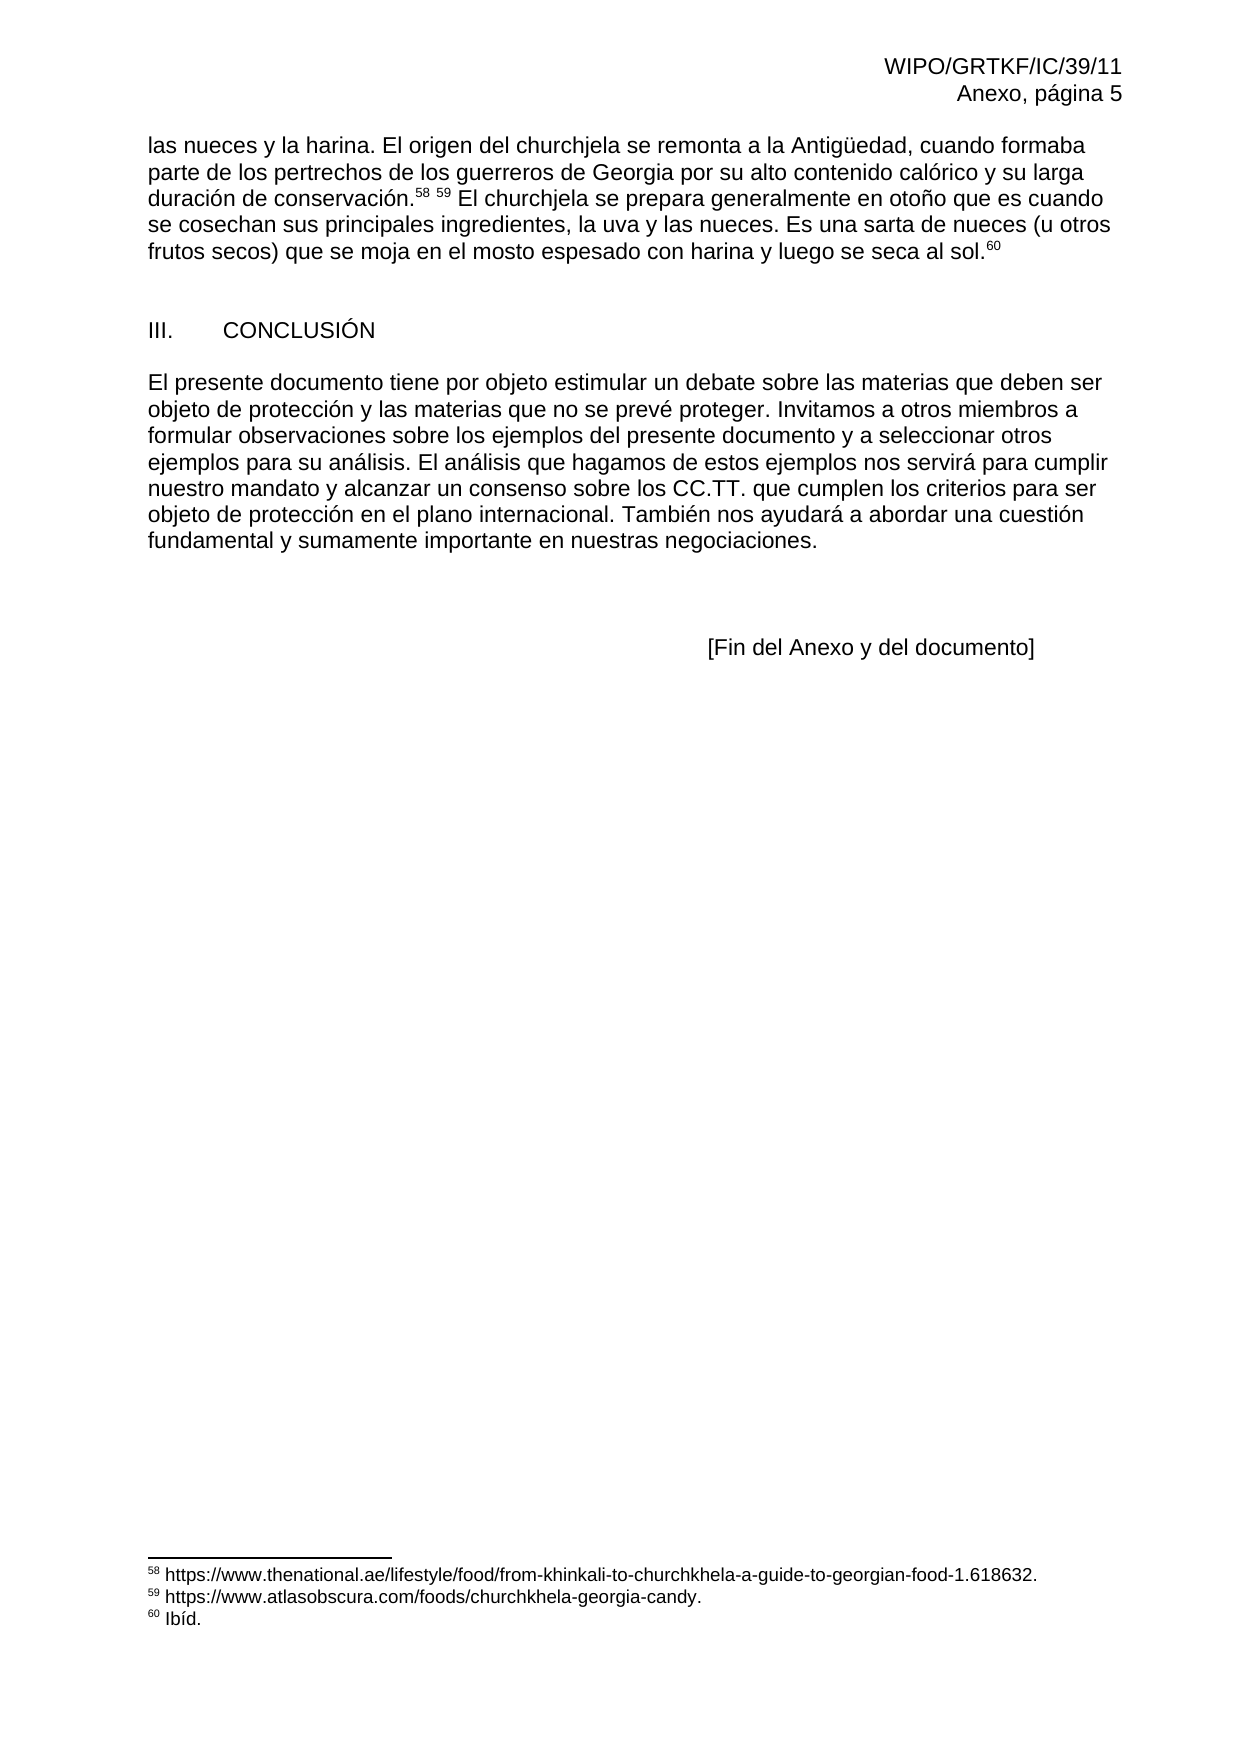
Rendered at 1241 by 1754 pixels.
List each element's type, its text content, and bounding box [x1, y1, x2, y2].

list CONCLUSIÓN [148, 317, 1122, 343]
text [Fin del Anexo y del documento] [620, 633, 1122, 660]
text El presente documento tiene por objeto estimular un debate sobre las materias que deben ser objeto de protección y las materias que no se prevé proteger. Invitamos a otros miembros a formular observaciones sobre los ejemplos del presente documento y a seleccionar otros ejemplos para su análisis. El análisis que hagamos de estos ejemplos nos servirá para cumplir nuestro mandato y alcanzar un consenso sobre los CC.TT. que cumplen los criterios para ser objeto de protección en el plano internacional. También nos ayudará a abordar una cuestión fundamental y sumamente importante en nuestras negociaciones. [148, 369, 1122, 554]
text Churchjela: Se trata de un dulce tradicional en forma de salchicha procedente del Cáucaso, en particular de la región de Kajeti en Georgia. Sus ingredientes principales son el mosto de uva, las nueces y la harina. El origen del churchjela se remonta a la Antigüedad, cuando formaba parte de los pertrechos de los guerreros de Georgia por su alto contenido calórico y su larga duración de conservación. El churchjela se prepara generalmente en otoño que es cuando se cosechan sus principales ingredientes, la uva y las nueces. Es una sarta de nueces (u otros frutos secos) que se moja en el mosto espesado con harina y luego se seca al sol. [148, 132, 1122, 264]
